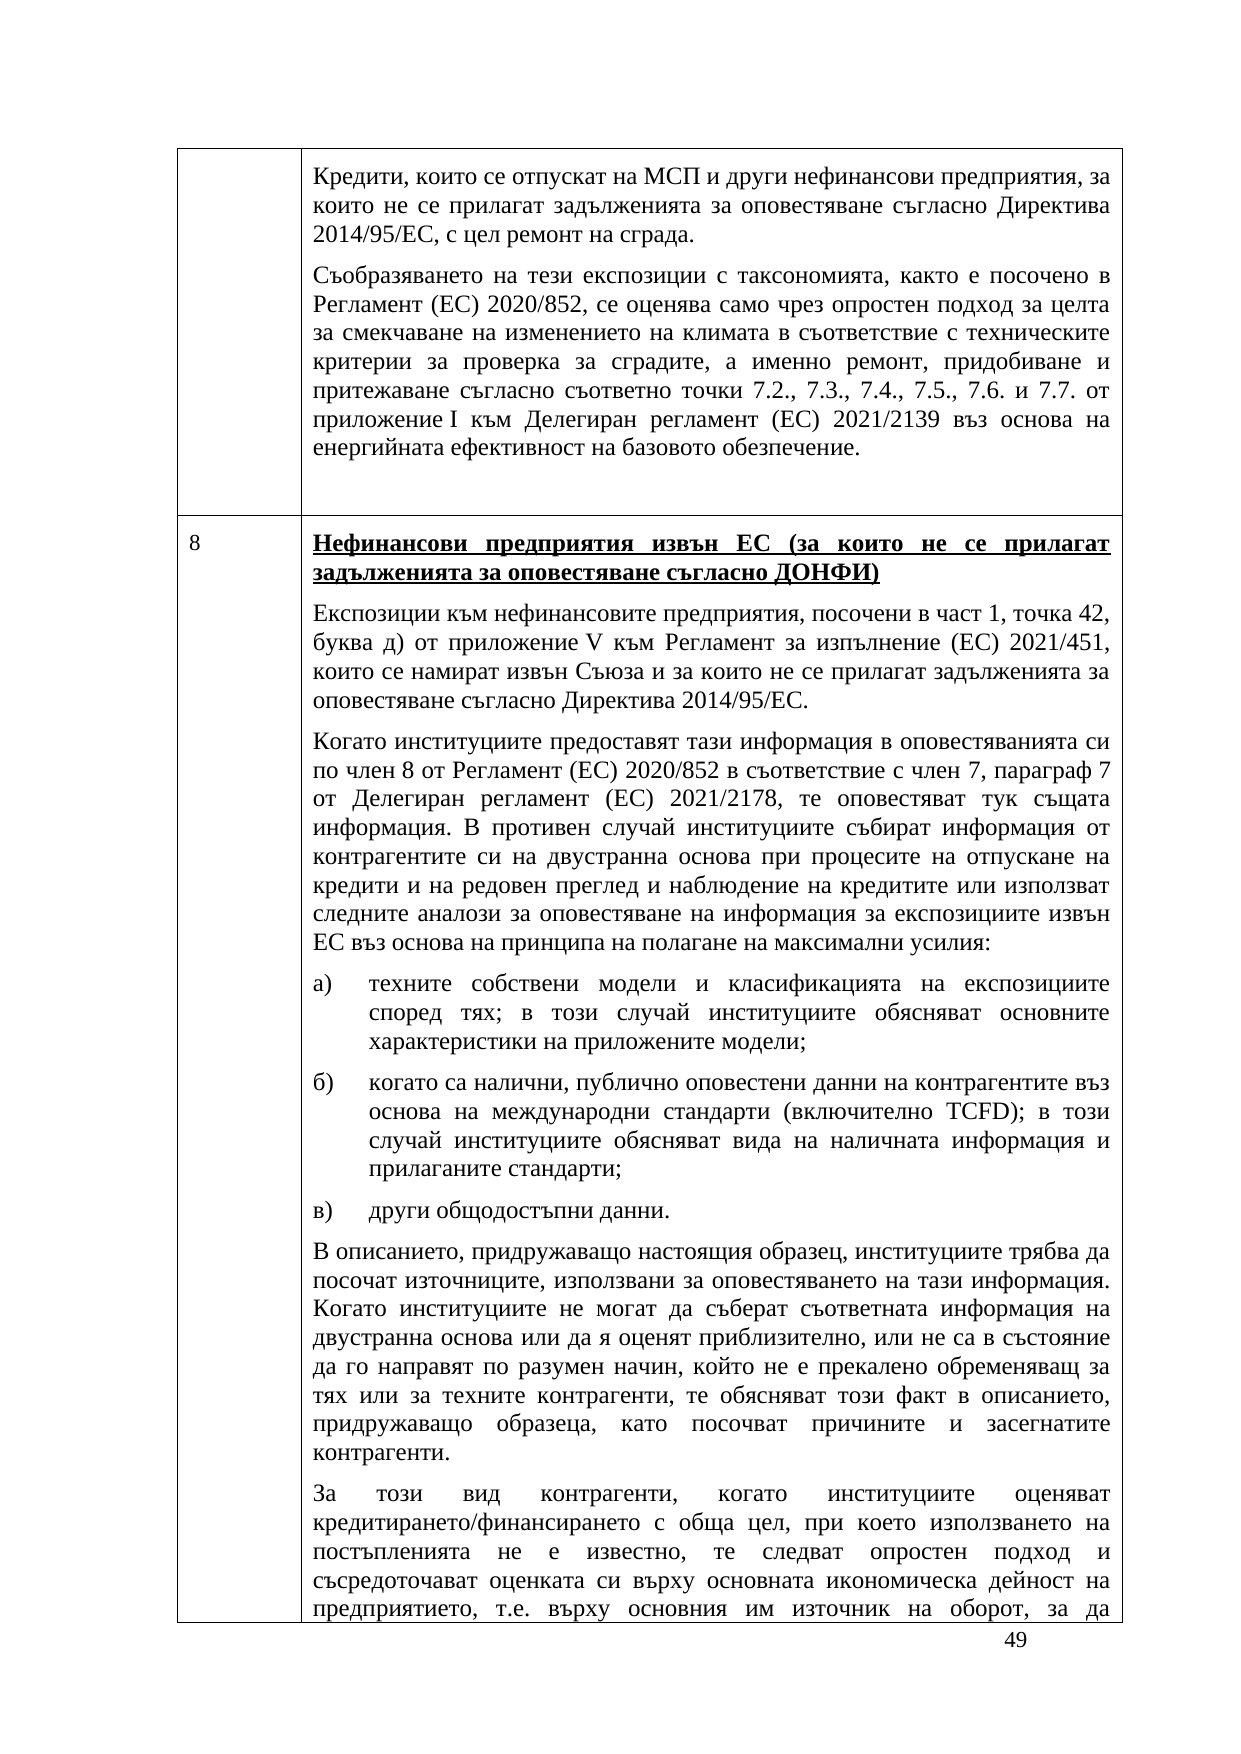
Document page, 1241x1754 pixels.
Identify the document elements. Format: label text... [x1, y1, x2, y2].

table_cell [302, 516, 1122, 1622]
table_cell 5 [178, 149, 301, 515]
table_cell 8 [178, 516, 301, 1622]
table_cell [302, 149, 1122, 515]
